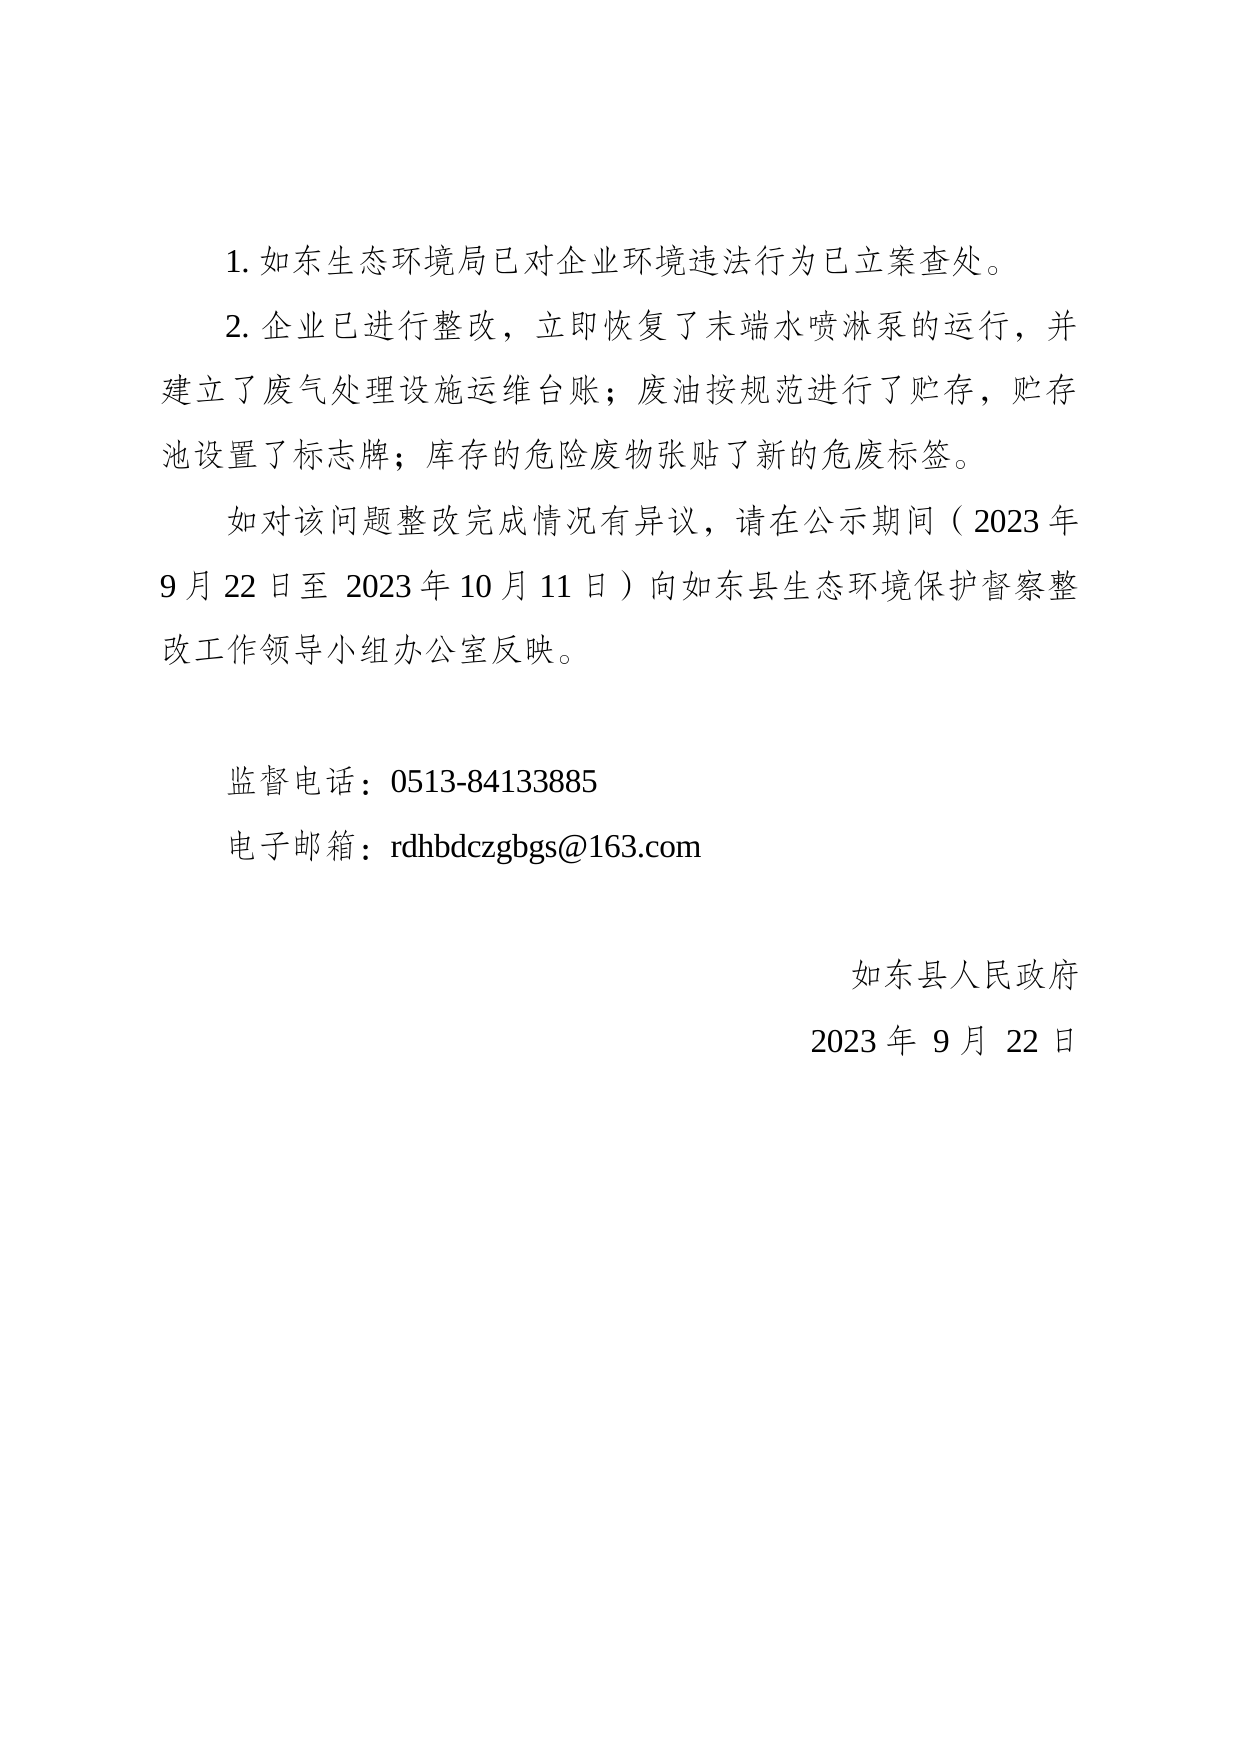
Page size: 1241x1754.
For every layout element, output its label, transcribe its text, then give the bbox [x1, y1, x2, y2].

text 2. 企业已进行整改，立即恢复了末端水喷淋泵的运行，并建立了废气处理设施运维台账；废油按规范进行了贮存，贮存池设置了标志牌；库存的危险废物张贴了新的危废标签。 [159, 293, 1081, 488]
text 电子邮箱：rdhbdczgbgs@163.com [159, 813, 1081, 878]
text 如东县人民政府 [159, 943, 1081, 1008]
text 2023 年 9 月 22 日 [159, 1008, 1081, 1073]
text 监督电话：0513-84133885 [159, 748, 1081, 813]
text 如对该问题整改完成情况有异议，请在公示期间（2023年9月22日至 2023年10月11日）向如东县生态环境保护督察整改工作领导小组办公室反映。 [159, 488, 1081, 683]
text 1. 如东生态环境局已对企业环境违法行为已立案查处。 [159, 228, 1081, 293]
